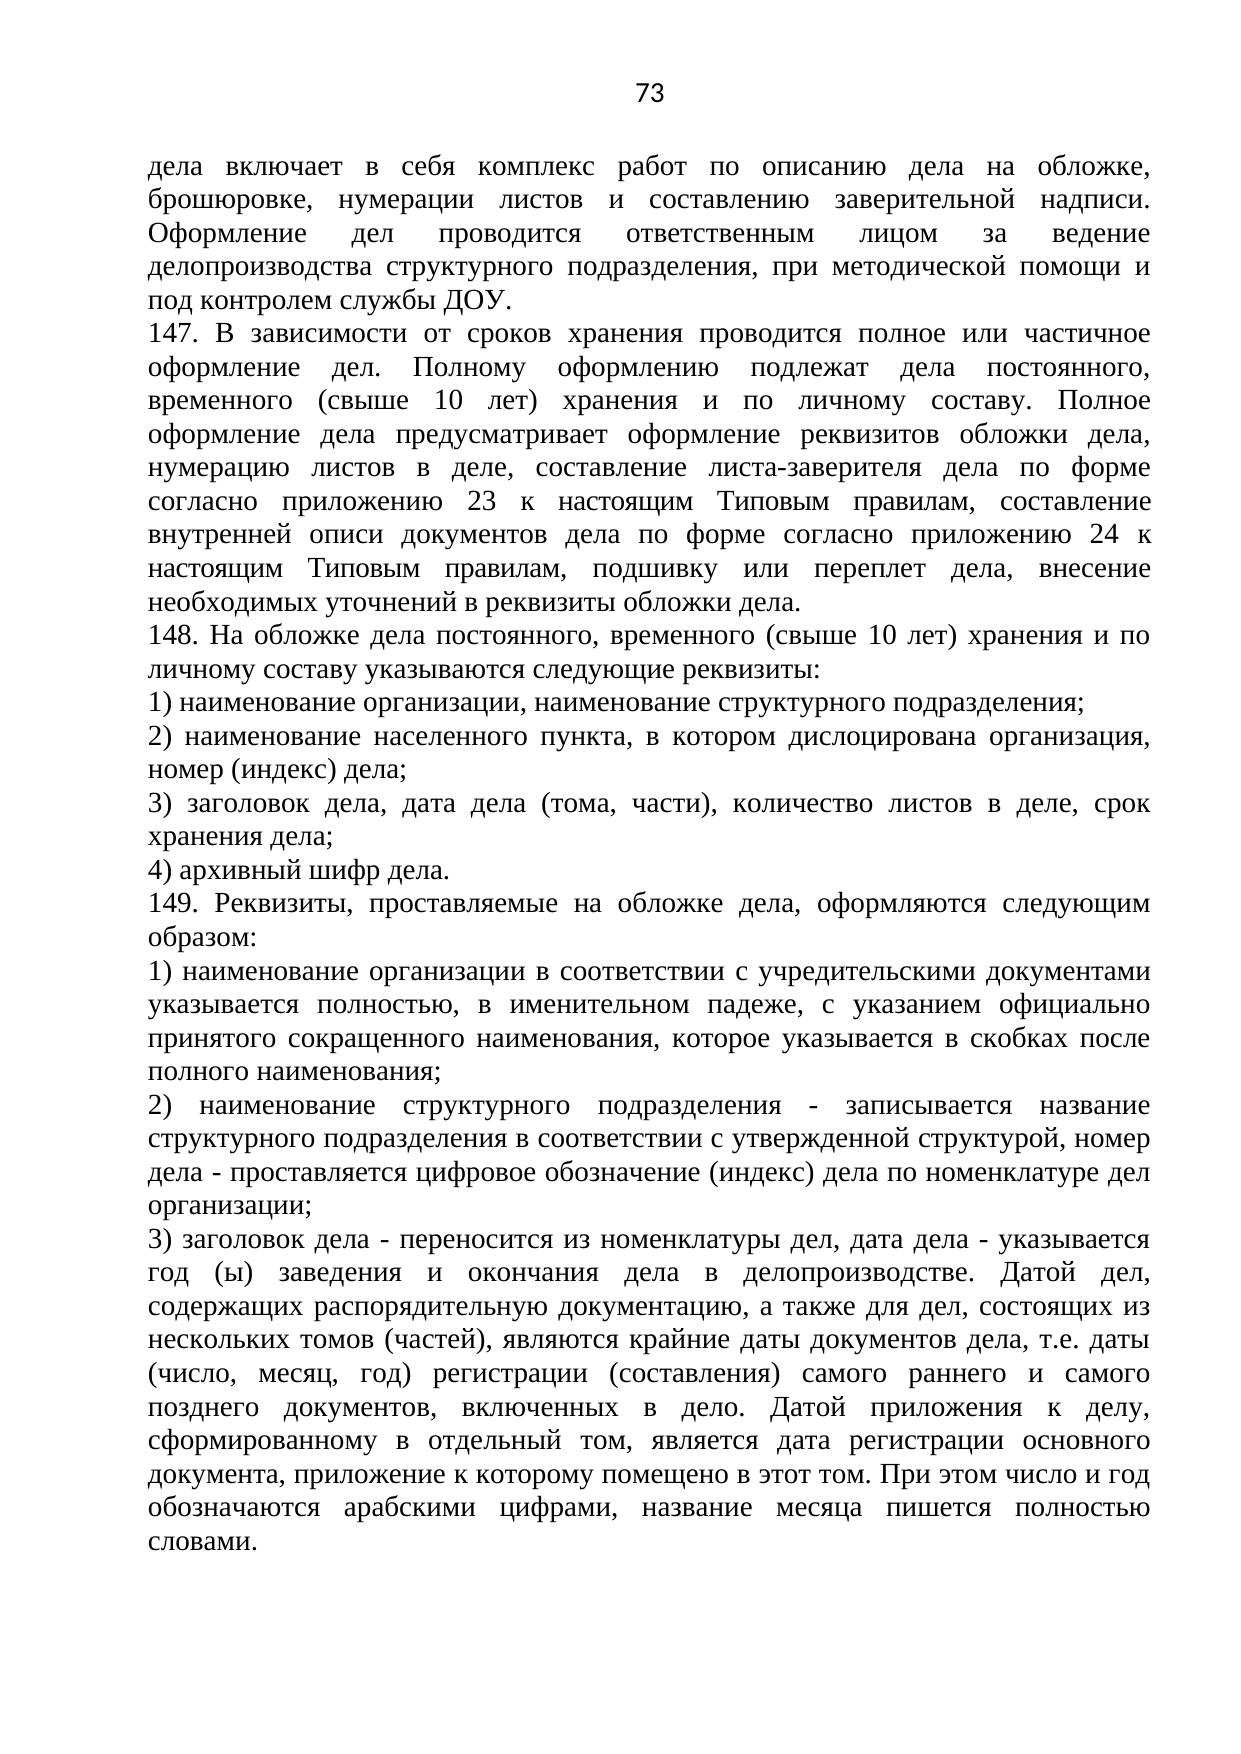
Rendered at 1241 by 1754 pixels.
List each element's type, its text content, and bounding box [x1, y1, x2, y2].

text 147. В зависимости от сроков хранения проводится полное или частичное оформление дел. Полному оформлению подлежат дела постоянного, временного (свыше 10 лет) хранения и по личному составу. Полное оформление дела предусматривает оформление реквизитов обложки дела, нумерацию листов в деле, составление листа-заверителя дела по форме согласно приложению 23 к настоящим Типовым правилам, составление внутренней описи документов дела по форме согласно приложению 24 к настоящим Типовым правилам, подшивку или переплет дела, внесение необходимых уточнений в реквизиты обложки дела. [148, 315, 1152, 617]
text 1) наименование организации, наименование структурного подразделения; [148, 684, 1152, 718]
text 3) заголовок дела - переносится из номенклатуры дел, дата дела - указывается год (ы) заведения и окончания дела в делопроизводстве. Датой дел, содержащих распорядительную документацию, а также для дел, состоящих из нескольких томов (частей), являются крайние даты документов дела, т.е. даты (число, месяц, год) регистрации (составления) самого раннего и самого позднего документов, включенных в дело. Датой приложения к делу, сформированному в отдельный том, является дата регистрации основного документа, приложение к которому помещено в этот том. При этом число и год обозначаются арабскими цифрами, название месяца пишется полностью словами. [148, 1221, 1152, 1556]
text 1) наименование организации в соответствии с учредительскими документами указывается полностью, в именительном падеже, с указанием официально принятого сокращенного наименования, которое указывается в скобках после полного наименования; [148, 953, 1152, 1087]
text 4) архивный шифр дела. [148, 852, 1152, 886]
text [148, 148, 1152, 315]
text 2) наименование структурного подразделения - записывается название структурного подразделения в соответствии с утвержденной структурой, номер дела - проставляется цифровое обозначение (индекс) дела по номенклатуре дел организации; [148, 1087, 1152, 1221]
text 149. Реквизиты, проставляемые на обложке дела, оформляются следующим образом: [148, 886, 1152, 953]
text 3) заголовок дела, дата дела (тома, части), количество листов в деле, срок хранения дела; [148, 785, 1152, 852]
text 2) наименование населенного пункта, в котором дислоцирована организация, номер (индекс) дела; [148, 718, 1152, 785]
text 148. На обложке дела постоянного, временного (свыше 10 лет) хранения и по личному составу указываются следующие реквизиты: [148, 617, 1152, 684]
